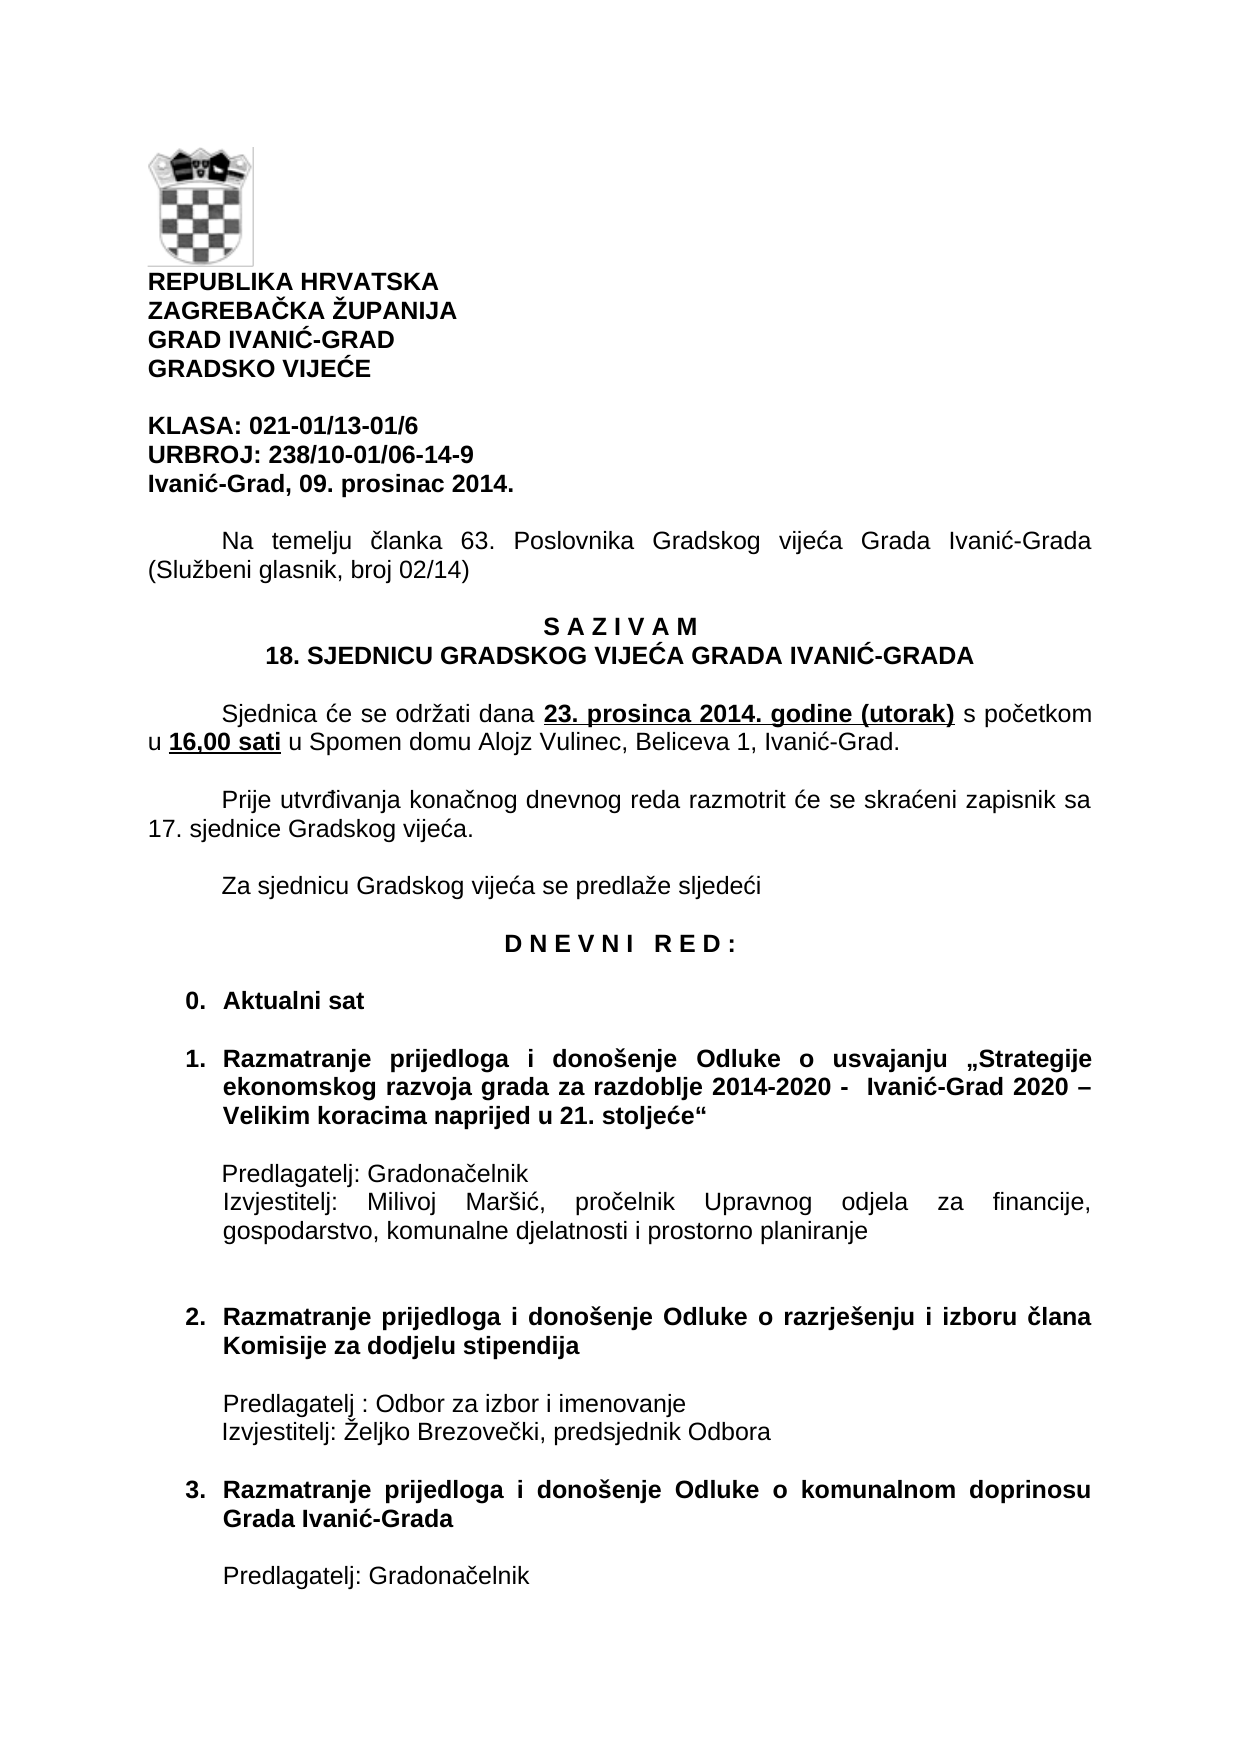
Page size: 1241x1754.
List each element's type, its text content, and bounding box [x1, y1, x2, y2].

list Razmatranje prijedloga i donošenje Odluke o razrješenju i izboru člana Komisije za dodjelu stipendija [185, 1302, 1093, 1360]
text 18. SJEDNICU GRADSKOG VIJEĆA GRADA IVANIĆ-GRADA [148, 641, 1093, 670]
text ZAGREBAČKA ŽUPANIJA [148, 296, 1093, 325]
list Razmatranje prijedloga i donošenje Odluke o usvajanju „Strategije ekonomskog razvoja grada za razdoblje 2014-2020 - Ivanić-Grad 2020 – Velikim koracima naprijed u 21. stoljeće“ [185, 1043, 1093, 1130]
text KLASA: 021-01/13-01/6 [148, 411, 1093, 440]
list Aktualni sat [185, 986, 1093, 1015]
text S A Z I V A M [148, 612, 1093, 641]
text Za sjednicu Gradskog vijeća se predlaže sljedeći [148, 871, 1093, 900]
text Prije utvrđivanja konačnog dnevnog reda razmotrit će se skraćeni zapisnik sa 17. sjednice Gradskog vijeća. [148, 785, 1093, 842]
text Izvjestitelj: Željko Brezovečki, predsjednik Odbora [185, 1417, 1093, 1446]
text Ivanić-Grad, 09. prosinac 2014. [148, 468, 1093, 497]
list Razmatranje prijedloga i donošenje Odluke o komunalnom doprinosu Grada Ivanić-Grada [185, 1475, 1093, 1532]
picture [147, 147, 255, 268]
list Izvjestitelj: Milivoj Maršić, pročelnik Upravnog odjela za financije, gospodarstvo, komunalne djelatnosti i prostorno planiranje [223, 1187, 1093, 1245]
text Predlagatelj: Gradonačelnik [148, 1158, 1093, 1187]
text Na temelju članka 63. Poslovnika Gradskog vijeća Grada Ivanić-Grada (Službeni glasnik, broj 02/14) [148, 526, 1093, 583]
list Predlagatelj : Odbor za izbor i imenovanje [223, 1388, 1093, 1417]
text Sjednica će se održati dana 23. prosinca 2014. godine (utorak) s početkom u 16,00 sati u Spomen domu Alojz Vulinec, Beliceva 1, Ivanić-Grad. [148, 698, 1093, 756]
list Predlagatelj: Gradonačelnik [223, 1561, 1093, 1590]
text URBROJ: 238/10-01/06-14-9 [148, 440, 1093, 468]
text GRADSKO VIJEĆE [148, 353, 1093, 382]
text REPUBLIKA HRVATSKA [148, 267, 1093, 296]
text GRAD IVANIĆ-GRAD [148, 325, 1093, 353]
text D N E V N I R E D : [148, 928, 1093, 957]
